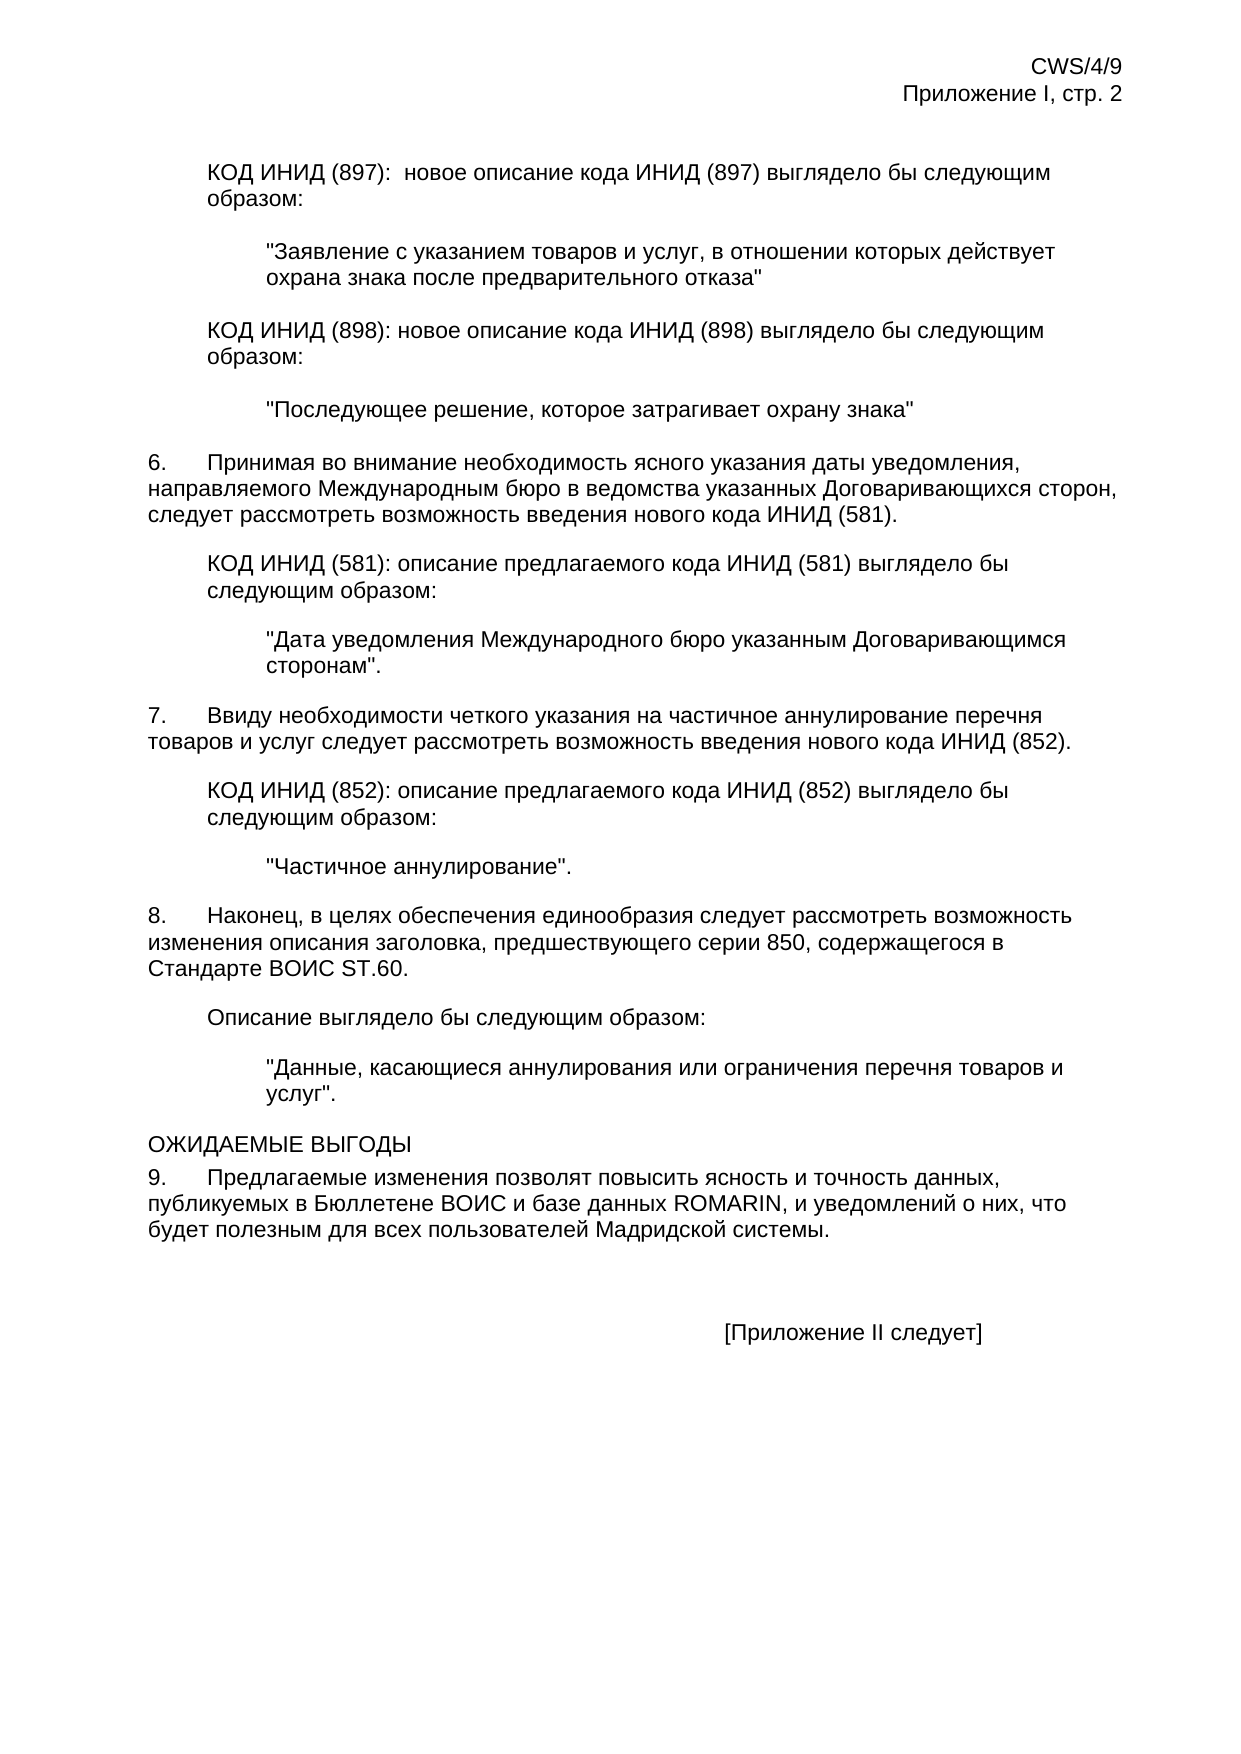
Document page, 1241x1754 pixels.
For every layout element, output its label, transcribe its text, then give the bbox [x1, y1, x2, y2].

list Ввиду необходимости четкого указания на частичное аннулирование перечня товаров и услуг следует рассмотреть возможность введения нового кода ИНИД (852). [148, 702, 1122, 754]
list Принимая во внимание необходимость ясного указания даты уведомления, направляемого Международным бюро в ведомства указанных Договаривающихся сторон, следует рассмотреть возможность введения нового кода ИНИД (581). [148, 448, 1122, 527]
list Предлагаемые изменения позволят повысить ясность и точность данных, публикуемых в Бюллетене ВОИС и базе данных ROMARIN, и уведомлений о них, что будет полезным для всех пользователей Мадридской системы. [148, 1164, 1122, 1243]
text Описание выглядело бы следующим образом: [207, 1004, 1122, 1031]
list КОД ИНИД (852): описание предлагаемого кода ИНИД (852) выглядело бы следующим образом: [207, 777, 1122, 830]
list Наконец, в целях обеспечения единообразия следует рассмотреть возможность изменения описания заголовка, предшествующего серии 850, содержащегося в Стандарте ВОИС ST.60. [148, 902, 1122, 981]
text "Последующее решение, которое затрагивает охрану знака" [266, 396, 1122, 422]
text КОД ИНИД (897): новое описание кода ИНИД (897) выглядело бы следующим образом: [207, 158, 1122, 211]
text "Заявление с указанием товаров и услуг, в отношении которых действует охрана знака после предварительного отказа" [266, 238, 1122, 290]
text "Данные, касающиеся аннулирования или ограничения перечня товаров и услуг". [266, 1053, 1122, 1106]
list КОД ИНИД (581): описание предлагаемого кода ИНИД (581) выглядело бы следующим образом: [207, 550, 1122, 603]
text [Приложение II следует] [724, 1318, 1122, 1345]
subtitle ОЖИДАЕМЫЕ ВЫГОДЫ [148, 1131, 1122, 1157]
text КОД ИНИД (898): новое описание кода ИНИД (898) выглядело бы следующим образом: [207, 317, 1122, 369]
list "Частичное аннулирование". [266, 853, 1122, 879]
list "Дата уведомления Международного бюро указанным Договаривающимся сторонам". [266, 626, 1122, 679]
